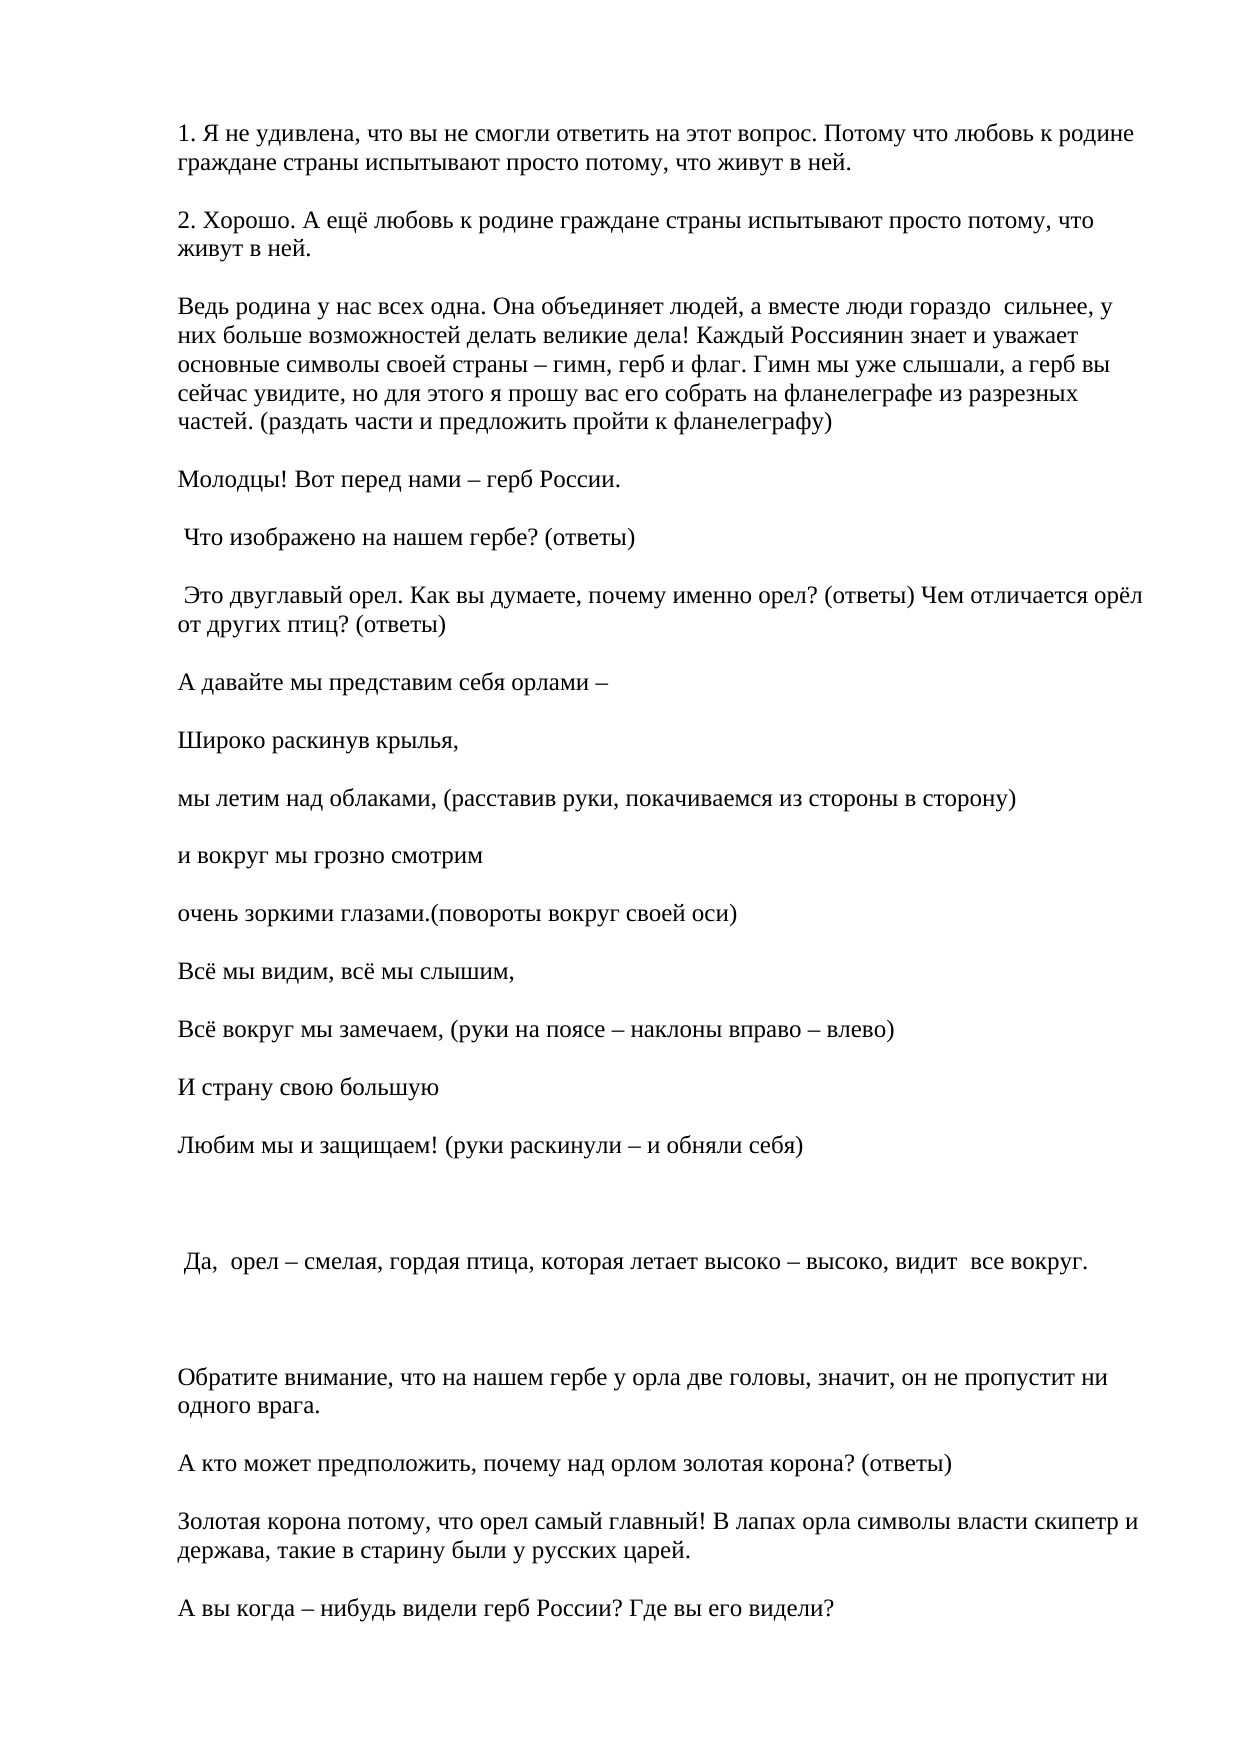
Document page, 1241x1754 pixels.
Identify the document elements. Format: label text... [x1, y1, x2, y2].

text 2. Хорошо. А ещё любовь к родине граждане страны испытывают просто потому, что живут в ней. [177, 205, 1152, 262]
text Любим мы и защищаем! (руки раскинули – и обняли себя) [177, 1130, 1152, 1159]
text Всё вокруг мы замечаем, (руки на поясе – наклоны вправо – влево) [177, 1014, 1152, 1043]
text Что изображено на нашем гербе? (ответы) [177, 522, 1152, 551]
text А кто может предположить, почему над орлом золотая корона? (ответы) [177, 1448, 1152, 1477]
text мы летим над облаками, (расставив руки, покачиваемся из стороны в сторону) [177, 783, 1152, 811]
text Молодцы! Вот перед нами – герб России. [177, 464, 1152, 493]
text Да, орел – смелая, гордая птица, которая летает высоко – высоко, видит все вокруг. [177, 1246, 1152, 1275]
text Это двуглавый орел. Как вы думаете, почему именно орел? (ответы) Чем отличается орёл от других птиц? (ответы) [177, 580, 1152, 638]
text 1. Я не удивлена, что вы не смогли ответить на этот вопрос. Потому что любовь к родине граждане страны испытывают просто потому, что живут в ней. [177, 118, 1152, 176]
text Ведь родина у нас всех одна. Она объединяет людей, а вместе люди гораздо сильнее, у них больше возможностей делать великие дела! Каждый Россиянин знает и уважает основные символы своей страны – гимн, герб и флаг. Гимн мы уже слышали, а герб вы сейчас увидите, но для этого я прошу вас его собрать на фланелеграфе из разрезных частей. (раздать части и предложить пройти к фланелеграфу) [177, 291, 1152, 435]
text И страну свою большую [177, 1072, 1152, 1101]
text Широко раскинув крылья, [177, 725, 1152, 753]
text А вы когда – нибудь видели герб России? Где вы его видели? [177, 1593, 1152, 1622]
text Золотая корона потому, что орел самый главный! В лапах орла символы власти скипетр и держава, такие в старину были у русских царей. [177, 1506, 1152, 1564]
text Обратите внимание, что на нашем гербе у орла две головы, значит, он не пропустит ни одного врага. [177, 1362, 1152, 1419]
text Всё мы видим, всё мы слышим, [177, 956, 1152, 985]
text и вокруг мы грозно смотрим [177, 841, 1152, 869]
text очень зоркими глазами.(повороты вокруг своей оси) [177, 898, 1152, 927]
text А давайте мы представим себя орлами – [177, 667, 1152, 696]
